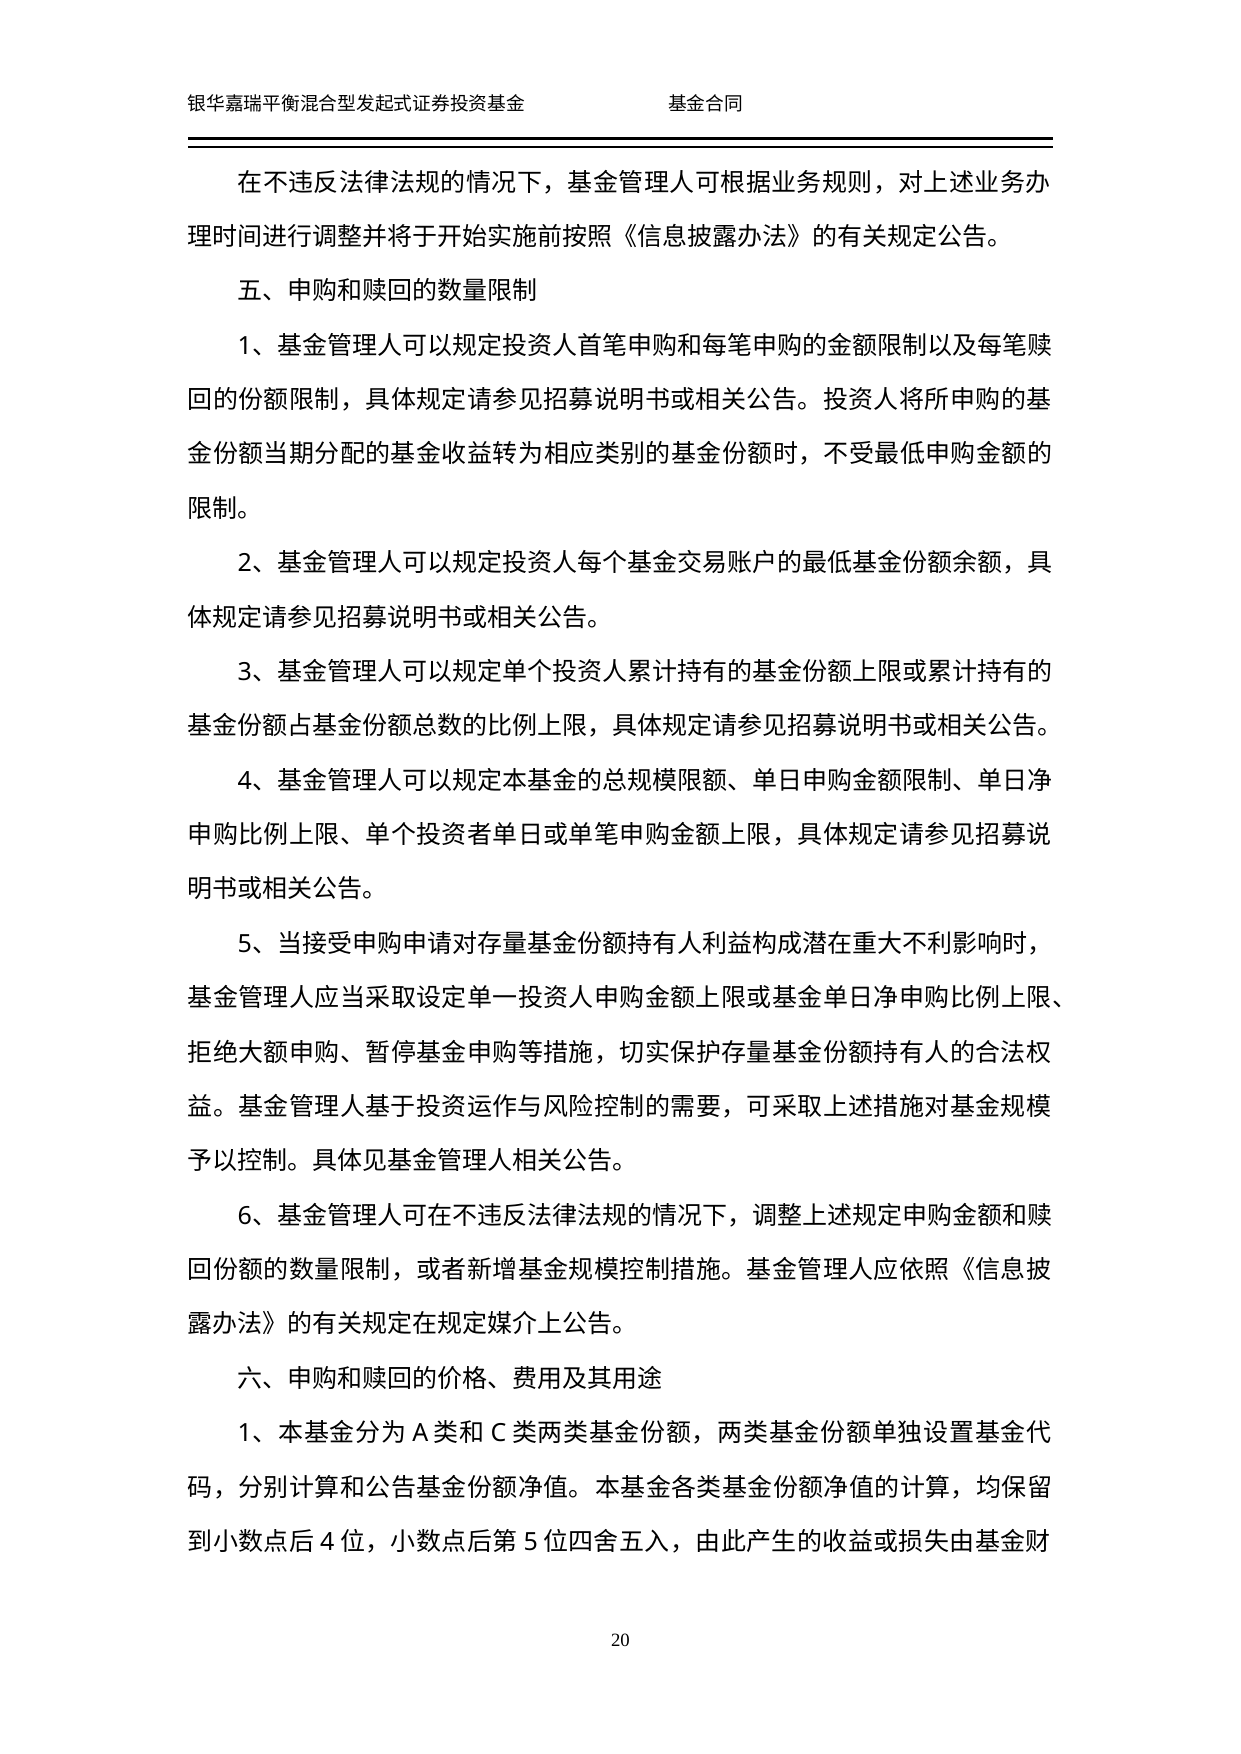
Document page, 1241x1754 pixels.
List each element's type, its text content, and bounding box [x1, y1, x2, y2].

text 5、当接受申购申请对存量基金份额持有人利益构成潜在重大不利影响时，基金管理人应当采取设定单一投资人申购金额上限或基金单日净申购比例上限、拒绝大额申购、暂停基金申购等措施，切实保护存量基金份额持有人的合法权益。基金管理人基于投资运作与风险控制的需要，可采取上述措施对基金规模予以控制。具体见基金管理人相关公告。 [187, 923, 1053, 1177]
text 在不违反法律法规的情况下，基金管理人可根据业务规则，对上述业务办理时间进行调整并将于开始实施前按照《信息披露办法》的有关规定公告。 [187, 162, 1053, 253]
text 6、基金管理人可在不违反法律法规的情况下，调整上述规定申购金额和赎回份额的数量限制，或者新增基金规模控制措施。基金管理人应依照《信息披露办法》的有关规定在规定媒介上公告。 [187, 1195, 1053, 1340]
text 六、申购和赎回的价格、费用及其用途 [187, 1358, 1053, 1394]
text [187, 1413, 1053, 1558]
text 2、基金管理人可以规定投资人每个基金交易账户的最低基金份额余额，具体规定请参见招募说明书或相关公告。 [187, 543, 1053, 633]
text 五、申购和赎回的数量限制 [187, 271, 1053, 307]
text 3、基金管理人可以规定单个投资人累计持有的基金份额上限或累计持有的基金份额占基金份额总数的比例上限，具体规定请参见招募说明书或相关公告。 [187, 651, 1053, 742]
text 1、基金管理人可以规定投资人首笔申购和每笔申购的金额限制以及每笔赎回的份额限制，具体规定请参见招募说明书或相关公告。投资人将所申购的基金份额当期分配的基金收益转为相应类别的基金份额时，不受最低申购金额的限制。 [187, 325, 1053, 524]
text 4、基金管理人可以规定本基金的总规模限额、单日申购金额限制、单日净申购比例上限、单个投资者单日或单笔申购金额上限，具体规定请参见招募说明书或相关公告。 [187, 760, 1053, 905]
